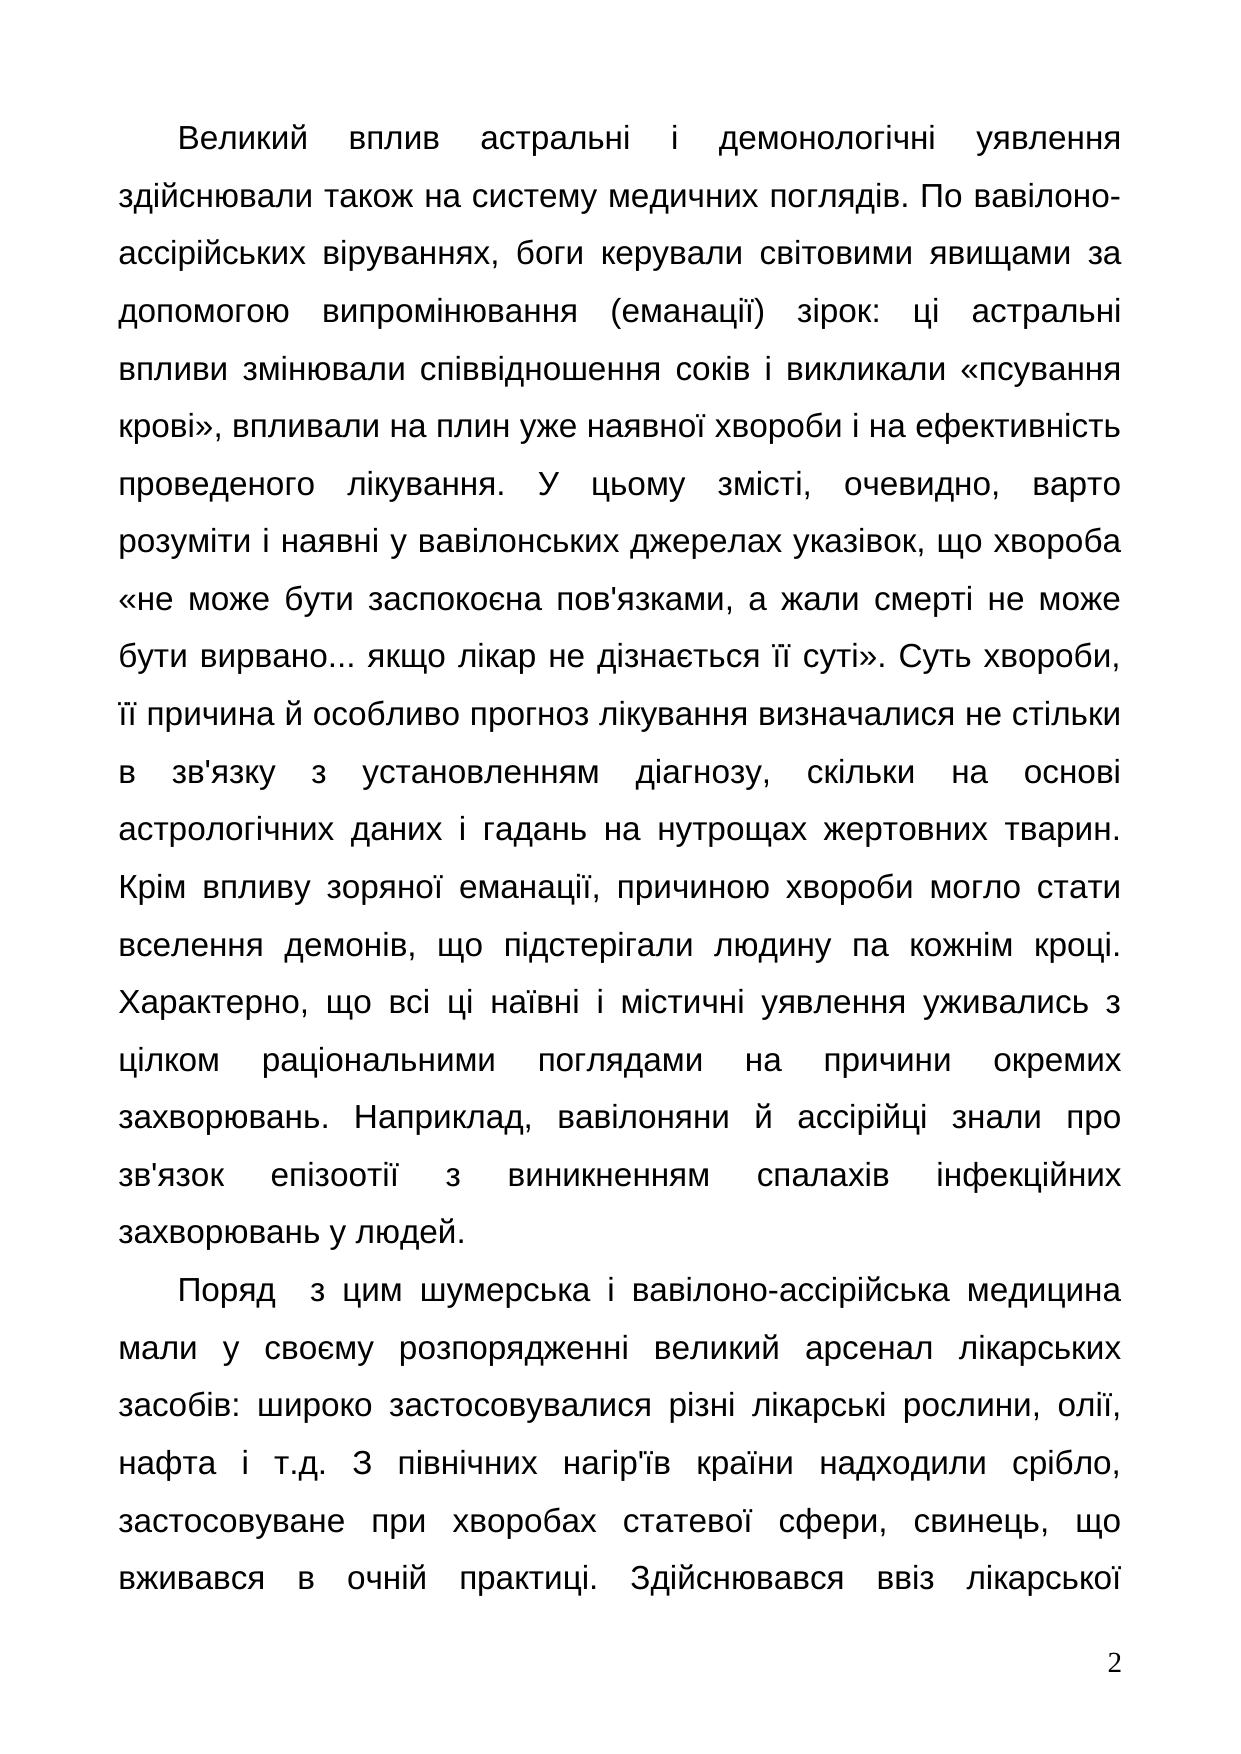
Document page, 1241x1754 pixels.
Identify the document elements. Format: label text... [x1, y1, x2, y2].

text Великий вплив астральні і демонологічні уявлення здійснювали також на систему медичних поглядів. По вавілоно-ассірійських віруваннях, боги керували світовими явищами за допомогою випромінювання (еманації) зірок: ці астральні впливи змінювали співвідношення соків і викликали «псування крові», впливали на плин уже наявної хвороби і на ефективність проведеного лікування. У цьому змісті, очевидно, варто розуміти і наявні у вавілонських джерелах указівок, що хвороба «не може бути заспокоєна пов'язками, а жали смерті не може бути вирвано... якщо лікар не дізнається її суті». Суть хвороби, її причина й особливо прогноз лікування визначалися не стільки в зв'язку з установленням діагнозу, скільки на основі астрологічних даних і гадань на нутрощах жертовних тварин. Крім впливу зоряної еманації, причиною хвороби могло стати вселення демонів, що підстерігали людину па кожнім кроці. Характерно, що всі ці наївні і містичні уявлення уживались з цілком раціональними поглядами на причини окремих захворювань. Наприклад, вавілоняни й ассірійці знали про зв'язок епізоотії з виникненням спалахів інфекційних захворювань у людей. [118, 118, 1122, 1251]
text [118, 1270, 1122, 1597]
